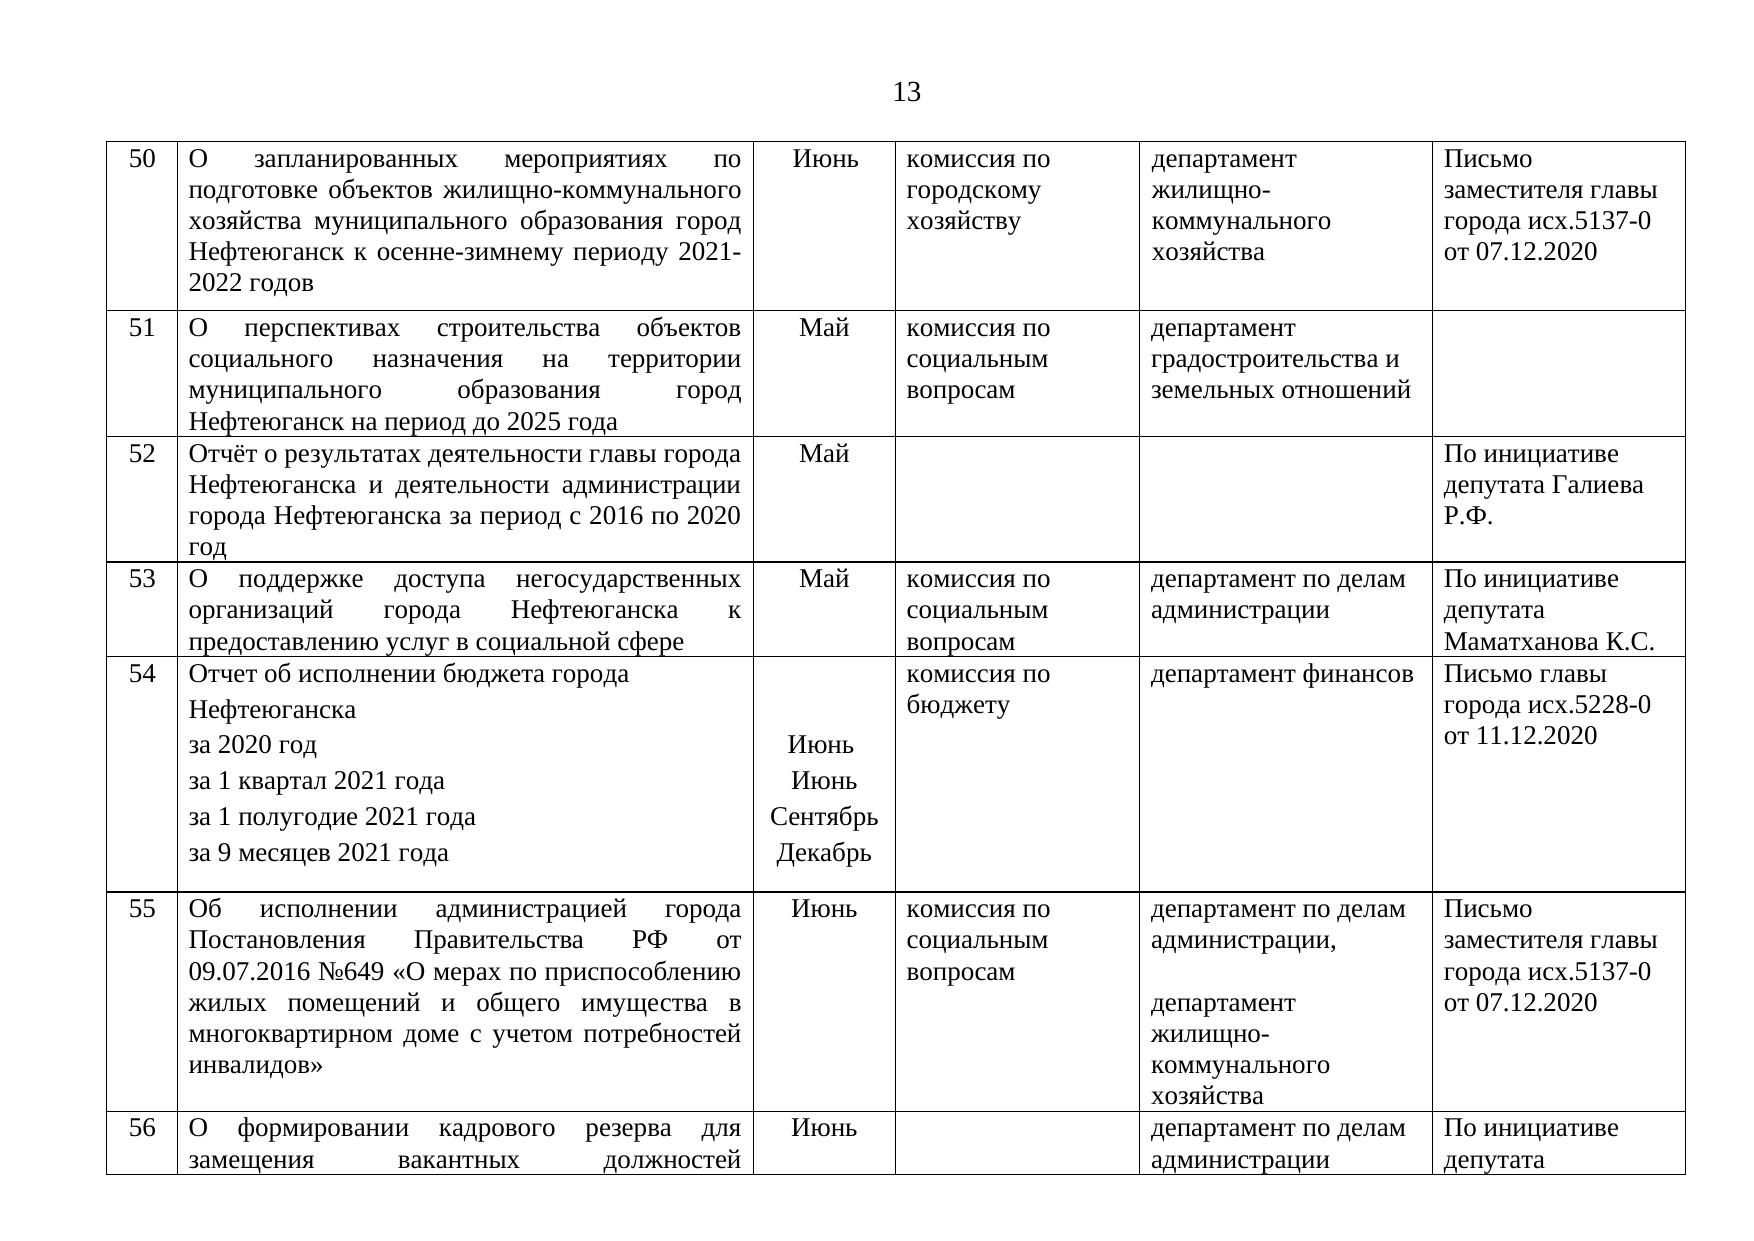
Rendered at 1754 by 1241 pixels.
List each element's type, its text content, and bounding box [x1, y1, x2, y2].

table_cell По инициативе депутата Маматханова К.С. [1433, 563, 1685, 656]
table_cell [1433, 311, 1685, 436]
table_cell 54 [107, 657, 177, 891]
table_cell Май [754, 437, 895, 561]
table_cell О запланированных мероприятиях по подготовке объектов жилищно-коммунального хозяйства муниципального образования город Нефтеюганск к осенне-зимнему периоду 2021-2022 годов [178, 142, 753, 310]
table_cell департамент по делам администрации, департамент жилищно-коммунального хозяйства [1140, 893, 1432, 1111]
table_cell 56 [107, 1112, 177, 1174]
table_cell Письмо главы города исх.5228-0 от 11.12.2020 [1433, 657, 1685, 891]
table_cell 55 [107, 893, 177, 1111]
table_cell 51 [107, 311, 177, 436]
table_cell Май [754, 311, 895, 436]
table_cell О перспективах строительства объектов социального назначения на территории муниципального образования город Нефтеюганск на период до 2025 года [178, 311, 753, 436]
table_cell комиссия по городскому хозяйству [896, 142, 1139, 310]
table_cell [1140, 437, 1432, 561]
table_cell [1140, 1112, 1432, 1174]
table_cell комиссия по социальным вопросам [896, 563, 1139, 656]
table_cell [1140, 142, 1432, 310]
table_cell Об исполнении администрацией города Постановления Правительства РФ от 09.07.2016 №649 «О мерах по приспособлению жилых помещений и общего имущества в многоквартирном доме с учетом потребностей инвалидов» [178, 893, 753, 1111]
table_cell комиссия по социальным вопросам [896, 893, 1139, 1111]
table_cell Отчёт о результатах деятельности главы города Нефтеюганска и деятельности администрации города Нефтеюганска за период с 2016 по 2020 год [178, 437, 753, 561]
table_cell Июнь [754, 893, 895, 1111]
table_cell 52 [107, 437, 177, 561]
table_cell Май [754, 563, 895, 656]
table_cell [896, 437, 1139, 561]
table_cell департамент по делам администрации [1140, 563, 1432, 656]
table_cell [1433, 1112, 1685, 1174]
table_cell департамент градостроительства и земельных отношений [1140, 311, 1432, 436]
table_cell Письмо заместителя главы города исх.5137-0 от 07.12.2020 [1433, 893, 1685, 1111]
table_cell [178, 1112, 753, 1174]
table_cell департамент финансов [1140, 657, 1432, 891]
table_cell комиссия по социальным вопросам [896, 311, 1139, 436]
table_cell Письмо заместителя главы города исх.5137-0 от 07.12.2020 [1433, 142, 1685, 310]
table_cell Июнь Июнь Сентябрь Декабрь [754, 657, 895, 891]
table_cell 50 [107, 142, 177, 310]
table_cell 53 [107, 563, 177, 656]
table_cell По инициативе депутата Галиева Р.Ф. [1433, 437, 1685, 561]
table_cell О поддержке доступа негосударственных организаций города Нефтеюганска к предоставлению услуг в социальной сфере [178, 563, 753, 656]
table_cell комиссия по бюджету [896, 657, 1139, 891]
table_cell Июнь [754, 1112, 895, 1174]
table_cell Июнь [754, 142, 895, 310]
table_cell [896, 1112, 1139, 1174]
table_cell Отчет об исполнении бюджета города Нефтеюганска за 2020 год за 1 квартал 2021 года за 1 полугодие 2021 года за 9 месяцев 2021 года [178, 657, 753, 891]
